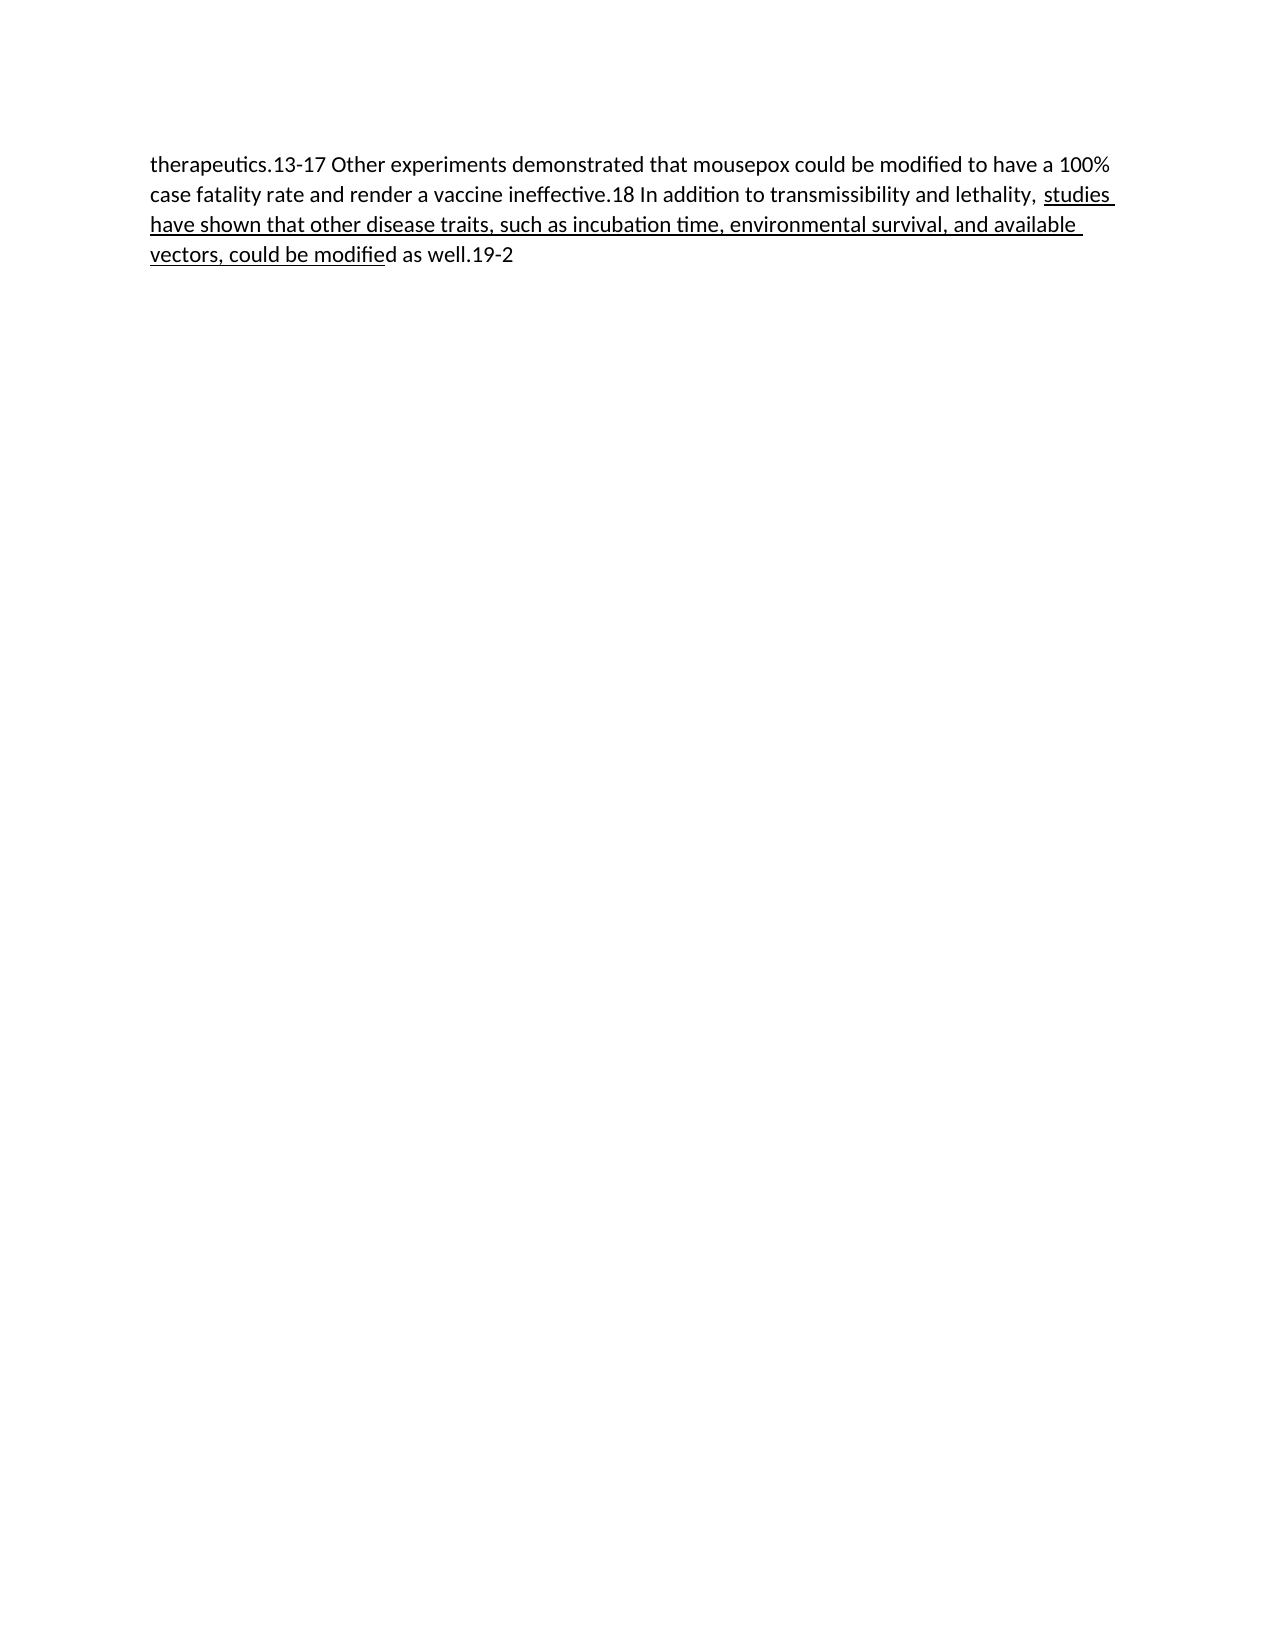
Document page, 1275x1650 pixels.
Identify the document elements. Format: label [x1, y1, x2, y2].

text [150, 150, 1125, 269]
